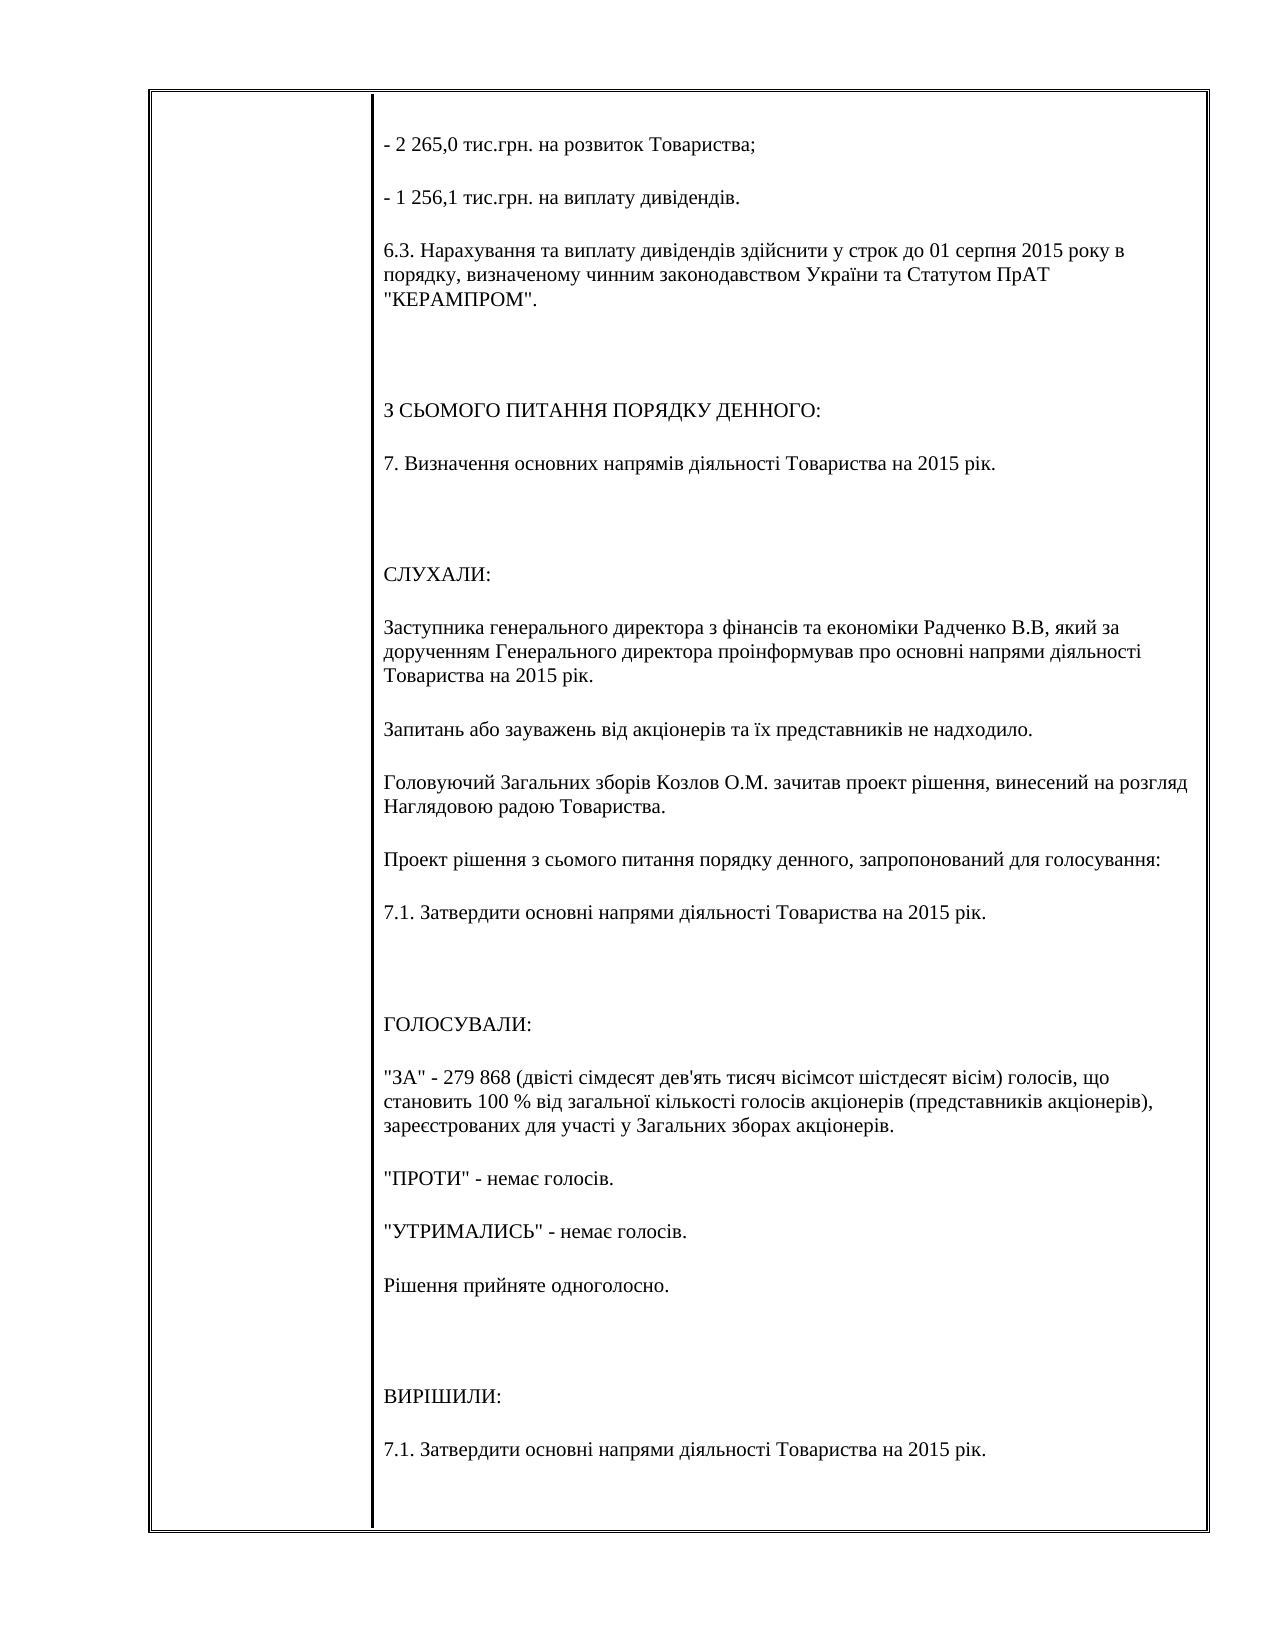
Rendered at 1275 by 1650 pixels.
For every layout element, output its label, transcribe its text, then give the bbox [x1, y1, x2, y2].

table_cell Опис [152, 92, 372, 1530]
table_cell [372, 92, 1206, 1530]
